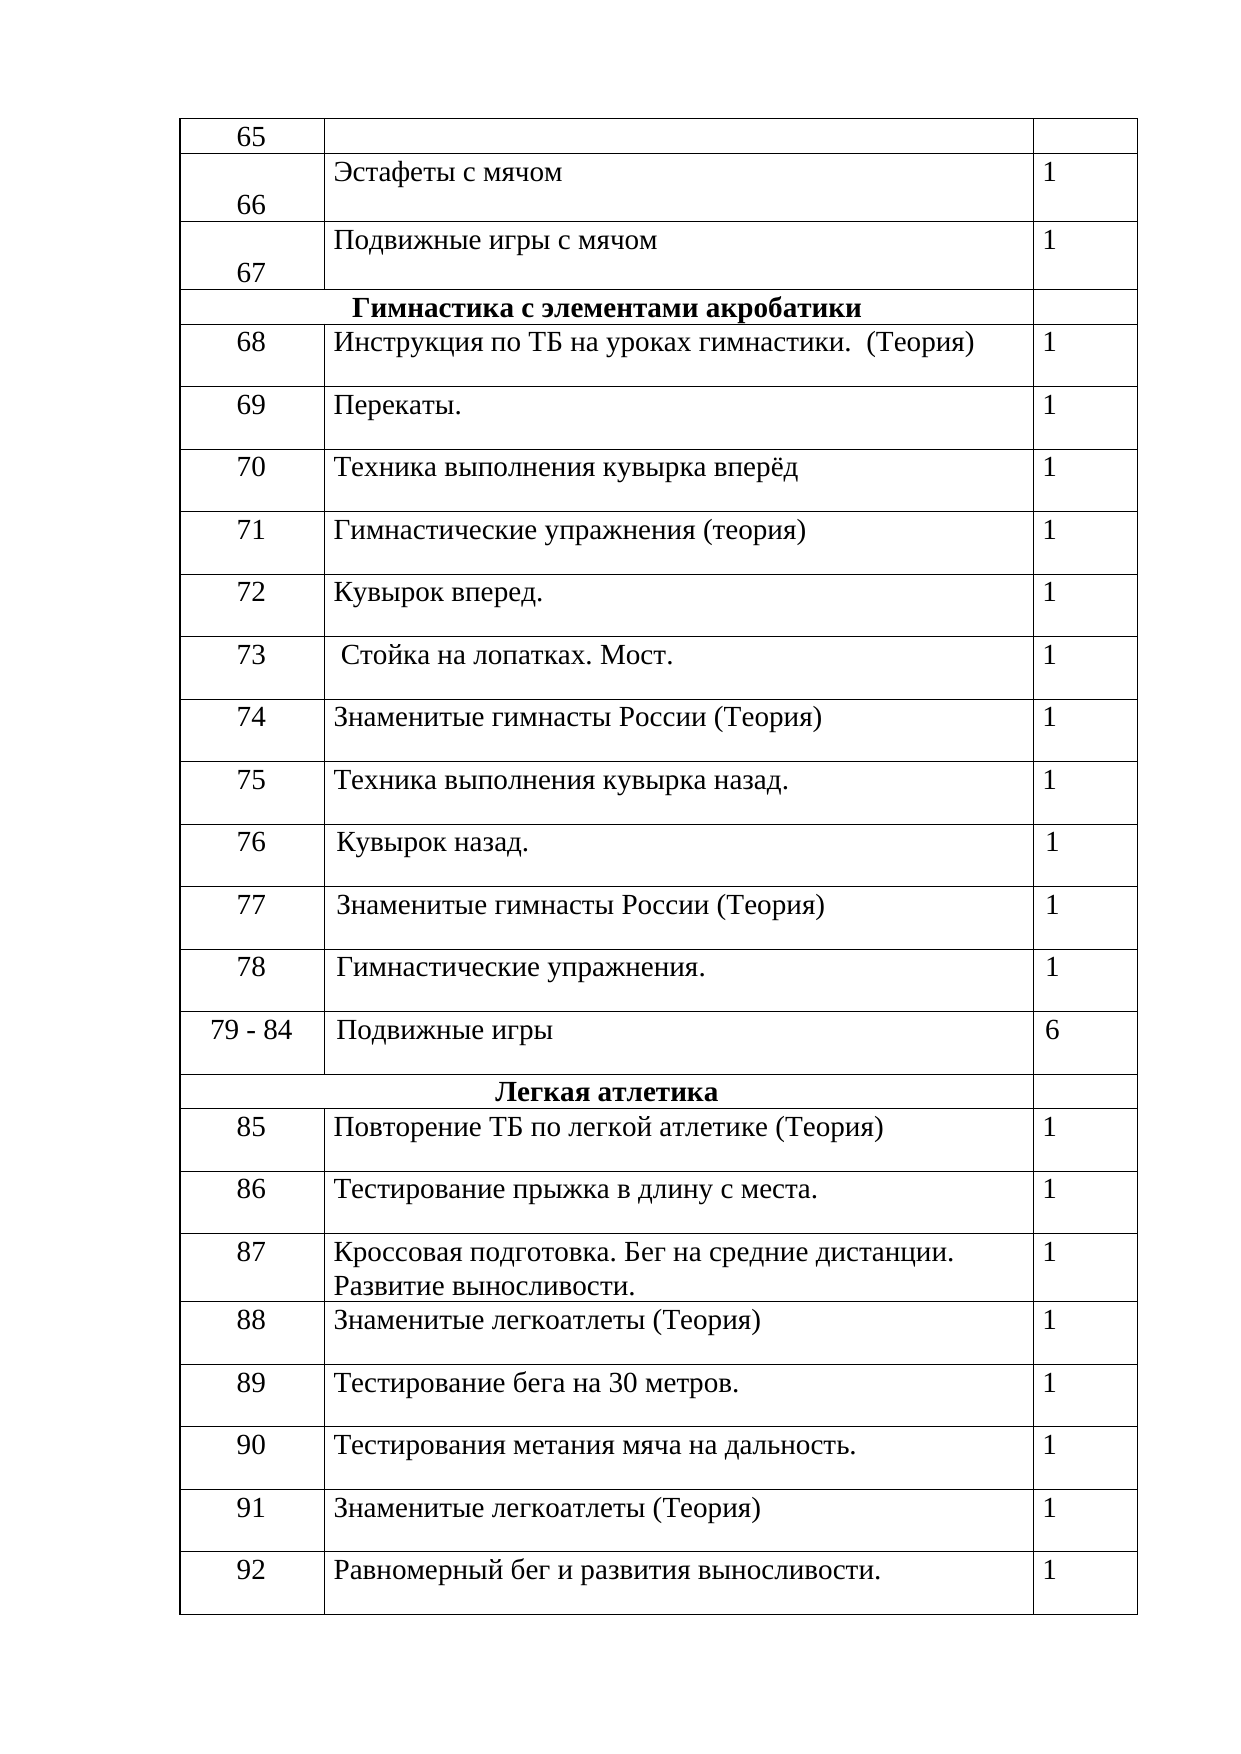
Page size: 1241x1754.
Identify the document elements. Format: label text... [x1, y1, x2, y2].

table_cell 1 [1034, 1552, 1137, 1614]
table_cell 1 [1034, 1490, 1137, 1551]
table_cell 6 [1034, 1012, 1137, 1073]
table_cell 73 [181, 637, 324, 698]
table_cell Гимнастические упражнения. [325, 950, 1033, 1011]
table_cell 68 [181, 325, 324, 386]
table_cell 71 [181, 512, 324, 573]
table_cell 1 [1034, 119, 1137, 153]
table_cell 65 [181, 119, 324, 153]
table_cell Техника выполнения кувырка вперёд [325, 450, 1033, 511]
table_cell Гимнастика с элементами акробатики [181, 290, 1033, 323]
table_cell 72 [181, 575, 324, 636]
table_cell 1 [1034, 1365, 1137, 1426]
table_cell 1 [1034, 1109, 1137, 1171]
table_cell [1034, 290, 1137, 323]
table_cell 74 [181, 700, 324, 761]
table_cell 67 [181, 222, 324, 289]
table_cell 86 [181, 1172, 324, 1233]
table_cell 90 [181, 1427, 324, 1489]
table_cell 1 [1034, 222, 1137, 289]
table_cell 1 [1034, 1302, 1137, 1364]
table_cell 69 [181, 387, 324, 448]
table_cell 87 [181, 1234, 324, 1301]
table_cell Кувырок назад. [325, 825, 1033, 886]
table_cell 1 [1034, 825, 1137, 886]
table_cell Перекаты. [325, 387, 1033, 448]
table_cell Техника выполнения кувырка назад. [325, 762, 1033, 823]
table_cell Тестирование прыжка в длину с места. [325, 1172, 1033, 1233]
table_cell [325, 1552, 1033, 1614]
table_cell 1 [1034, 950, 1137, 1011]
table_cell Эстафеты с мячом [325, 154, 1033, 221]
table_cell 1 [1034, 387, 1137, 448]
table_cell Гимнастические упражнения (теория) [325, 512, 1033, 573]
table_cell Кроссовая подготовка. Бег на средние дистанции. Развитие выносливости. [325, 1234, 1033, 1301]
table_cell 1 [1034, 700, 1137, 761]
table_cell Знаменитые легкоатлеты (Теория) [325, 1302, 1033, 1364]
table_cell 1 [1034, 575, 1137, 636]
table_cell 91 [181, 1490, 324, 1551]
table_cell 88 [181, 1302, 324, 1364]
table_cell 1 [1034, 1234, 1137, 1301]
table_cell 1 [1034, 637, 1137, 698]
table_cell 1 [1034, 450, 1137, 511]
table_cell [325, 119, 1033, 153]
table_cell 75 [181, 762, 324, 823]
table_cell 70 [181, 450, 324, 511]
table_cell Тестирование бега на 30 метров. [325, 1365, 1033, 1426]
table_cell Знаменитые легкоатлеты (Теория) [325, 1490, 1033, 1551]
table_cell Легкая атлетика [181, 1075, 1033, 1108]
table_cell Инструкция по ТБ на уроках гимнастики. (Теория) [325, 325, 1033, 386]
table_cell Подвижные игры [325, 1012, 1033, 1073]
table_cell Знаменитые гимнасты России (Теория) [325, 887, 1033, 948]
table_cell 1 [1034, 512, 1137, 573]
table_cell 1 [1034, 154, 1137, 221]
table_cell Тестирования метания мяча на дальность. [325, 1427, 1033, 1489]
table_cell 1 [1034, 325, 1137, 386]
table_cell 79 - 84 [181, 1012, 324, 1073]
table_cell 66 [181, 154, 324, 221]
table_cell 89 [181, 1365, 324, 1426]
table_cell Повторение ТБ по легкой атлетике (Теория) [325, 1109, 1033, 1171]
table_cell 76 [181, 825, 324, 886]
table_cell 85 [181, 1109, 324, 1171]
table_cell 1 [1034, 1172, 1137, 1233]
table_cell Знаменитые гимнасты России (Теория) [325, 700, 1033, 761]
table_cell 92 [181, 1552, 324, 1614]
table_cell 1 [1034, 762, 1137, 823]
table_cell Стойка на лопатках. Мост. [325, 637, 1033, 698]
table_cell Кувырок вперед. [325, 575, 1033, 636]
table_cell 1 [1034, 887, 1137, 948]
table_cell [1034, 1075, 1137, 1108]
table_cell 1 [1034, 1427, 1137, 1489]
table_cell 78 [181, 950, 324, 1011]
table_cell 77 [181, 887, 324, 948]
table_cell Подвижные игры с мячом [325, 222, 1033, 289]
